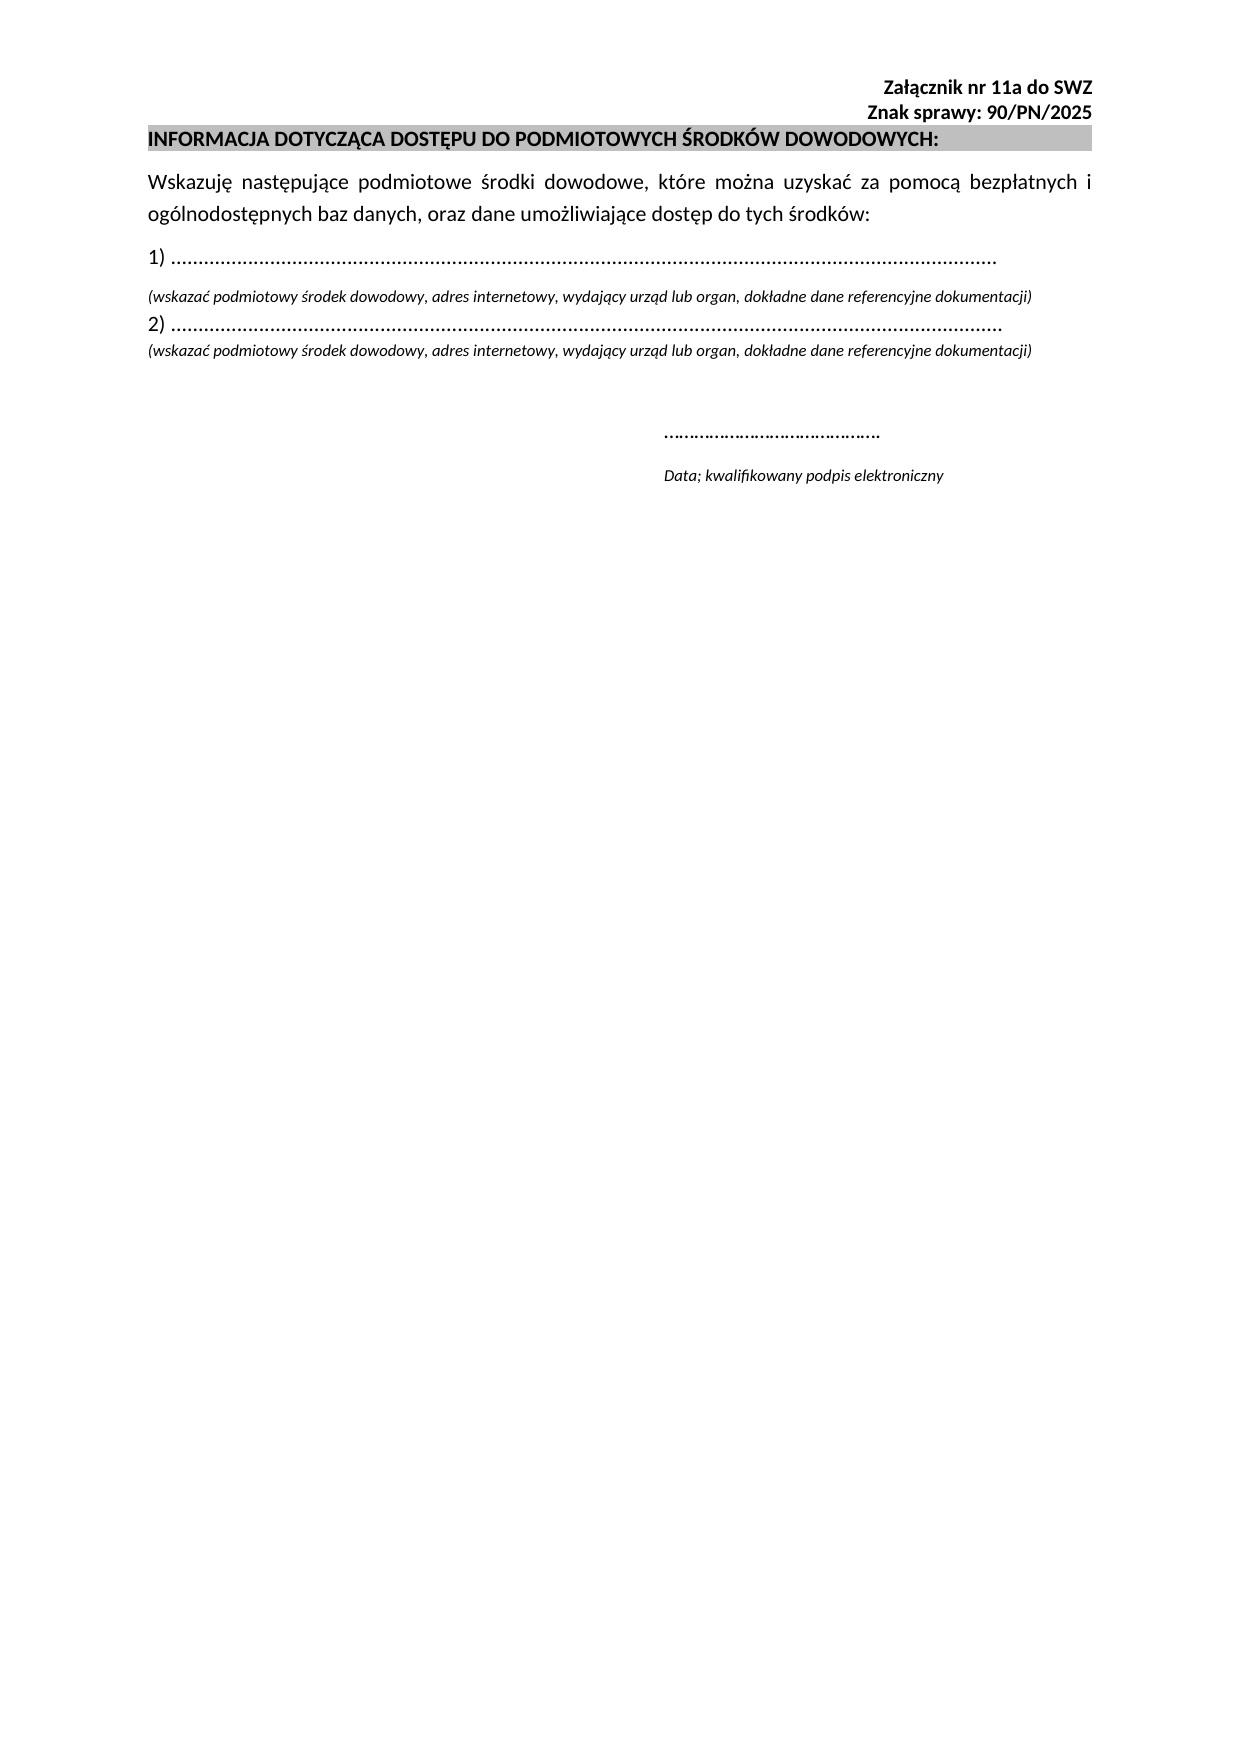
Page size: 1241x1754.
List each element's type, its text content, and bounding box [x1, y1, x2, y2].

text (wskazać podmiotowy środek dowodowy, adres internetowy, wydający urząd lub organ, dokładne dane referencyjne dokumentacji) [148, 286, 1092, 307]
text 1) ...................................................................................................................................................... [148, 243, 1092, 270]
text ……………………………………. [148, 418, 1092, 444]
text Wskazuję następujące podmiotowe środki dowodowe, które można uzyskać za pomocą bezpłatnych i ogólnodostępnych baz danych, oraz dane umożliwiające dostęp do tych środków: [148, 168, 1092, 227]
text 2) ....................................................................................................................................................... [148, 310, 1092, 336]
text (wskazać podmiotowy środek dowodowy, adres internetowy, wydający urząd lub organ, dokładne dane referencyjne dokumentacji) [148, 340, 1092, 361]
text INFORMACJA DOTYCZĄCA DOSTĘPU DO PODMIOTOWYCH ŚRODKÓW DOWODOWYCH: [148, 125, 1092, 151]
text Data; kwalifikowany podpis elektroniczny [148, 465, 1092, 485]
